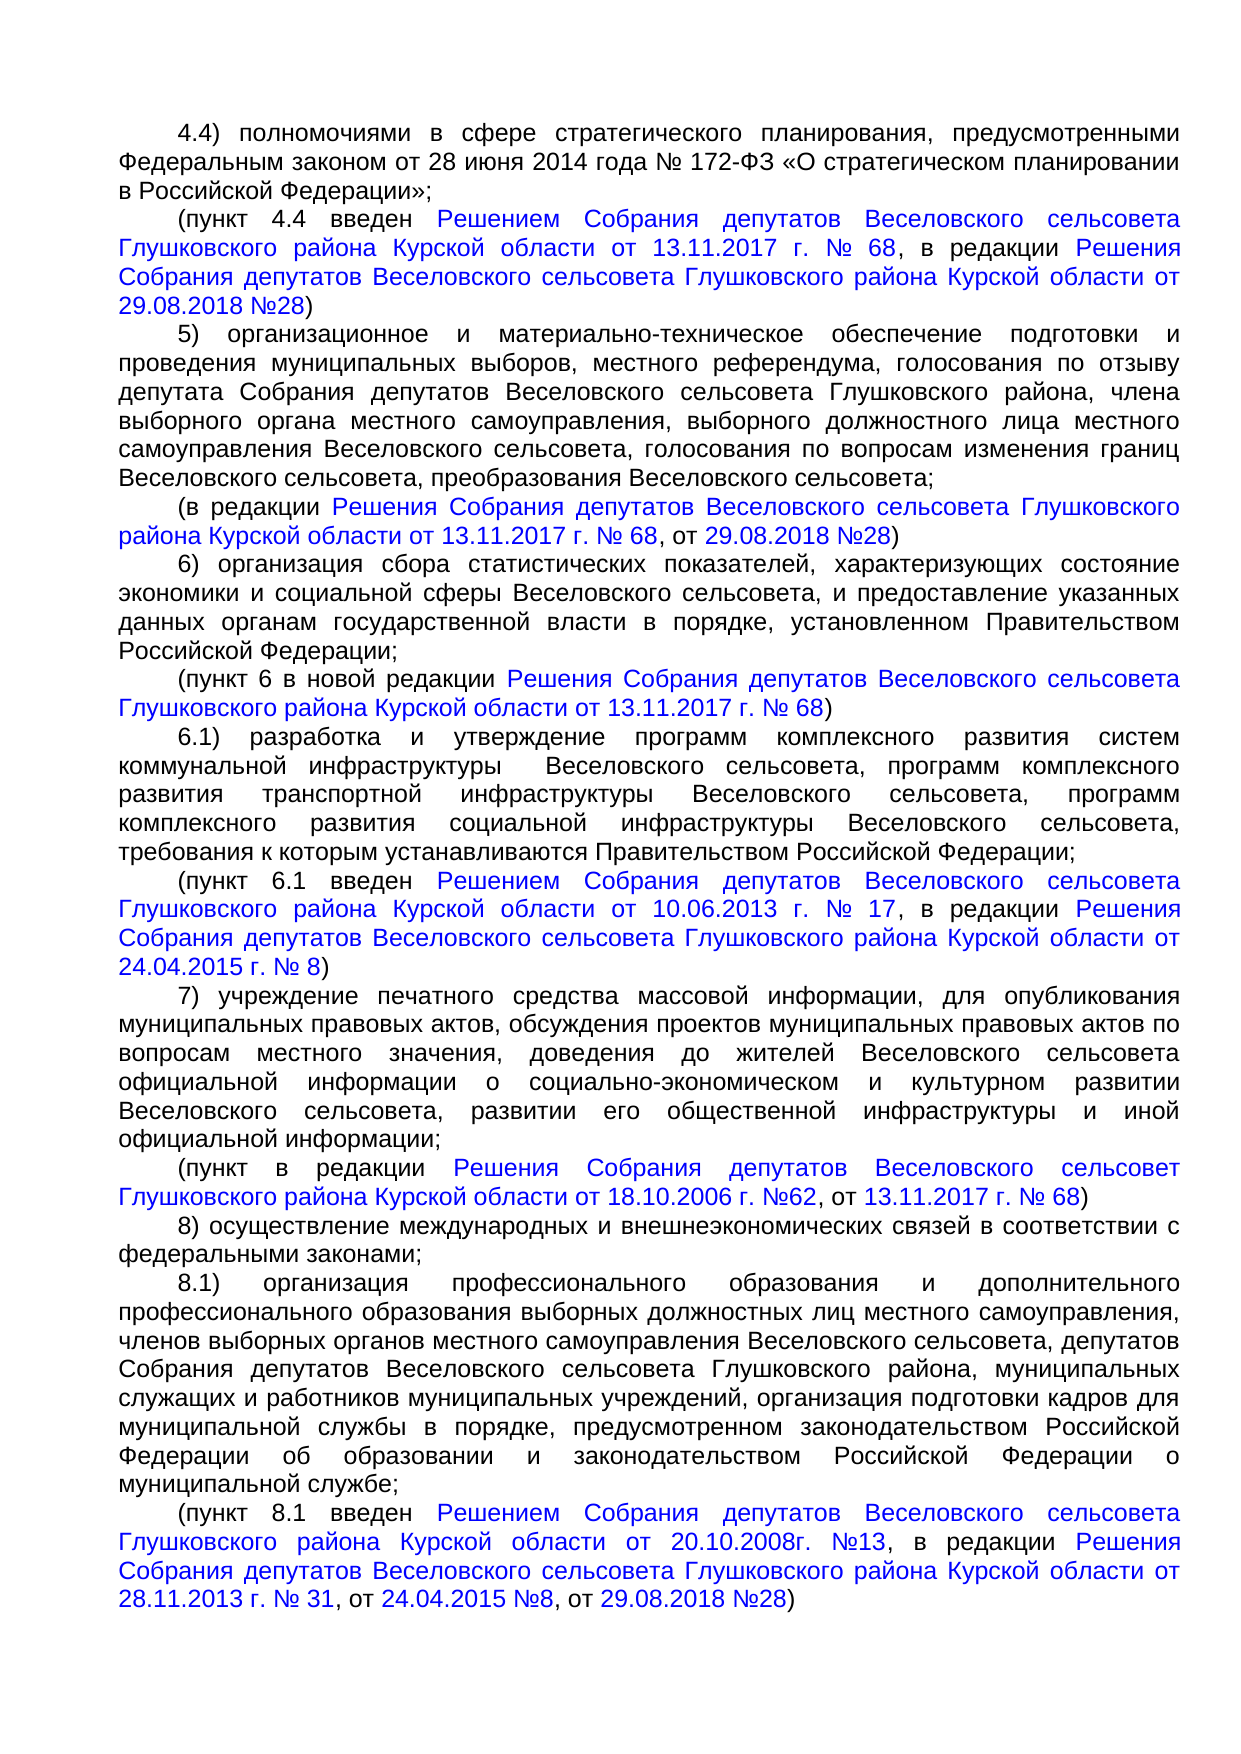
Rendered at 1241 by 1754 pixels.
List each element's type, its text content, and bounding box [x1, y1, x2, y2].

text 8.1) организация профессионального образования и дополнительного профессионального образования выборных должностных лиц местного самоуправления, членов выборных органов местного самоуправления Веселовского сельсовета, депутатов Собрания депутатов Веселовского сельсовета Глушковского района, муниципальных служащих и работников муниципальных учреждений, организация подготовки кадров для муниципальной службы в порядке, предусмотренном законодательством Российской Федерации об образовании и законодательством Российской Федерации о муниципальной службе; [118, 1268, 1181, 1498]
text 8) осуществление международных и внешнеэкономических связей в соответствии с федеральными законами; [118, 1211, 1181, 1268]
text (в редакции Решения Собрания депутатов Веселовского сельсовета Глушковского района Курской области от 13.11.2017 г. № 68, от 29.08.2018 №28) [118, 492, 1181, 549]
text (пункт 6.1 введен Решением Собрания депутатов Веселовского сельсовета Глушковского района Курской области от 10.06.2013 г. № 17, в редакции Решения Собрания депутатов Веселовского сельсовета Глушковского района Курской области от 24.04.2015 г. № 8) [118, 866, 1181, 981]
text (пункт 4.4 введен Решением Собрания депутатов Веселовского сельсовета Глушковского района Курской области от 13.11.2017 г. № 68, в редакции Решения Собрания депутатов Веселовского сельсовета Глушковского района Курской области от 29.08.2018 №28) [118, 204, 1181, 319]
text (пункт 6 в новой редакции Решения Собрания депутатов Веселовского сельсовета Глушковского района Курской области от 13.11.2017 г. № 68) [118, 664, 1181, 722]
text 5) организационное и материально-техническое обеспечение подготовки и проведения муниципальных выборов, местного референдума, голосования по отзыву депутата Собрания депутатов Веселовского сельсовета Глушковского района, члена выборного органа местного самоуправления, выборного должностного лица местного самоуправления Веселовского сельсовета, голосования по вопросам изменения границ Веселовского сельсовета, преобразования Веселовского сельсовета; [118, 319, 1181, 492]
text 6) организация сбора статистических показателей, характеризующих состояние экономики и социальной сферы Веселовского сельсовета, и предоставление указанных данных органам государственной власти в порядке, установленном Правительством Российской Федерации; [118, 549, 1181, 664]
text 7) учреждение печатного средства массовой информации, для опубликования муниципальных правовых актов, обсуждения проектов муниципальных правовых актов по вопросам местного значения, доведения до жителей Веселовского сельсовета официальной информации о социально-экономическом и культурном развитии Веселовского сельсовета, развитии его общественной инфраструктуры и иной официальной информации; [118, 981, 1181, 1153]
text 4.4) полномочиями в сфере стратегического планирования, предусмотренными Федеральным законом от 28 июня 2014 года № 172-ФЗ «О стратегическом планировании в Российской Федерации»; [118, 118, 1181, 204]
text 6.1) разработка и утверждение программ комплексного развития систем коммунальной инфраструктуры Веселовского сельсовета, программ комплексного развития транспортной инфраструктуры Веселовского сельсовета, программ комплексного развития социальной инфраструктуры Веселовского сельсовета, требования к которым устанавливаются Правительством Российской Федерации; [118, 722, 1181, 866]
text (пункт в редакции Решения Собрания депутатов Веселовского сельсовет Глушковского района Курской области от 18.10.2006 г. №62, от 13.11.2017 г. № 68) [118, 1153, 1181, 1211]
text (пункт 8.1 введен Решением Собрания депутатов Веселовского сельсовета Глушковского района Курской области от 20.10.2008г. №13, в редакции Решения Собрания депутатов Веселовского сельсовета Глушковского района Курской области от 28.11.2013 г. № 31, от 24.04.2015 №8, от 29.08.2018 №28) [118, 1498, 1181, 1613]
